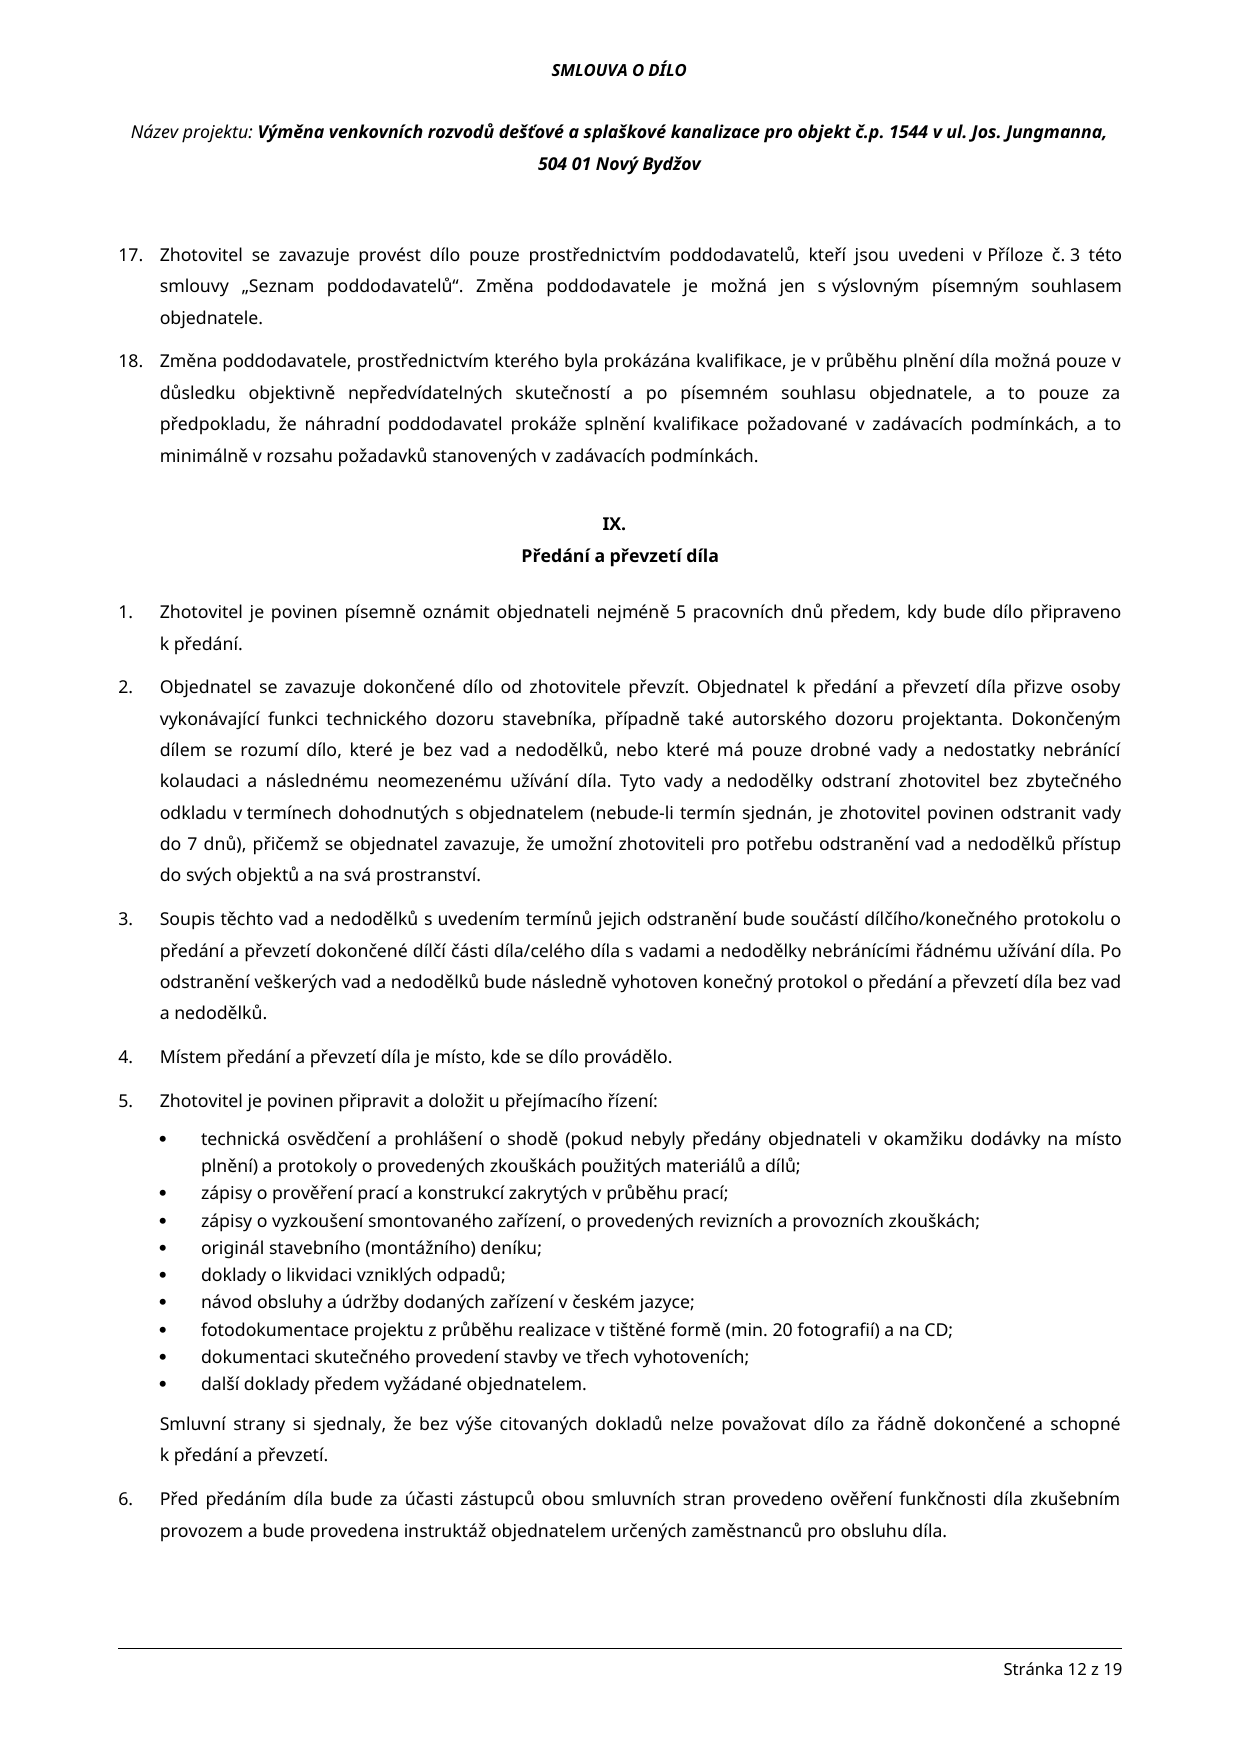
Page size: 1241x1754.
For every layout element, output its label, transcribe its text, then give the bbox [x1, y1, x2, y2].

text návod obsluhy a údržby dodaných zařízení v českém jazyce; [159, 1290, 1122, 1314]
text Soupis těchto vad a nedodělků s uvedením termínů jejich odstranění bude součástí dílčího/konečného protokolu o předání a převzetí dokončené dílčí části díla/celého díla s vadami a nedodělky nebránícími řádnému užívání díla. Po odstranění veškerých vad a nedodělků bude následně vyhotoven konečný protokol o předání a převzetí díla bez vad a nedodělků. [118, 907, 1122, 1025]
text Zhotovitel je povinen písemně oznámit objednateli nejméně 5 pracovních dnů předem, kdy bude dílo připraveno k předání. [118, 599, 1122, 655]
text Před předáním díla bude za účasti zástupců obou smluvních stran provedeno ověření funkčnosti díla zkušebním provozem a bude provedena instruktáž objednatelem určených zaměstnanců pro obsluhu díla. [118, 1487, 1122, 1542]
text fotodokumentace projektu z průběhu realizace v tištěné formě (min. 20 fotografií) a na CD; [159, 1317, 1122, 1341]
text Zhotovitel je povinen připravit a doložit u přejímacího řízení: [118, 1088, 1122, 1113]
text dokumentaci skutečného provedení stavby ve třech vyhotoveních; [159, 1344, 1122, 1369]
text technická osvědčení a prohlášení o shodě (pokud nebyly předány objednateli v okamžiku dodávky na místo plnění) a protokoly o provedených zkouškách použitých materiálů a dílů; [159, 1126, 1122, 1178]
text Předání a převzetí díla [118, 543, 1122, 567]
text originál stavebního (montážního) deníku; [159, 1235, 1122, 1259]
text Zhotovitel se zavazuje provést dílo pouze prostřednictvím poddodavatelů, kteří jsou uvedeni v Příloze č. 3 této smlouvy „Seznam poddodavatelů“. Změna poddodavatele je možná jen s výslovným písemným souhlasem objednatele. [118, 242, 1122, 329]
text další doklady předem vyžádané objednatelem. [159, 1372, 1122, 1396]
text Místem předání a převzetí díla je místo, kde se dílo provádělo. [118, 1045, 1122, 1069]
text doklady o likvidaci vzniklých odpadů; [159, 1263, 1122, 1287]
text zápisy o prověření prací a konstrukcí zakrytých v průběhu prací; [159, 1181, 1122, 1205]
text Objednatel se zavazuje dokončené dílo od zhotovitele převzít. Objednatel k předání a převzetí díla přizve osoby vykonávající funkci technického dozoru stavebníka, případně také autorského dozoru projektanta. Dokončeným dílem se rozumí dílo, které je bez vad a nedodělků, nebo které má pouze drobné vady a nedostatky nebránící kolaudaci a následnému neomezenému užívání díla. Tyto vady a nedodělky odstraní zhotovitel bez zbytečného odkladu v termínech dohodnutých s objednatelem (nebude-li termín sjednán, je zhotovitel povinen odstranit vady do 7 dnů), přičemž se objednatel zavazuje, že umožní zhotoviteli pro potřebu odstranění vad a nedodělků přístup do svých objektů a na svá prostranství. [118, 675, 1122, 887]
text zápisy o vyzkoušení smontovaného zařízení, o provedených revizních a provozních zkouškách; [159, 1208, 1122, 1232]
text Změna poddodavatele, prostřednictvím kterého byla prokázána kvalifikace, je v průběhu plnění díla možná pouze v důsledku objektivně nepředvídatelných skutečností a po písemném souhlasu objednatele, a to pouze za předpokladu, že náhradní poddodavatel prokáže splnění kvalifikace požadované v zadávacích podmínkách, a to minimálně v rozsahu požadavků stanovených v zadávacích podmínkách. [118, 349, 1122, 467]
text Smluvní strany si sjednaly, že bez výše citovaných dokladů nelze považovat dílo za řádně dokončené a schopné k předání a převzetí. [159, 1412, 1122, 1467]
